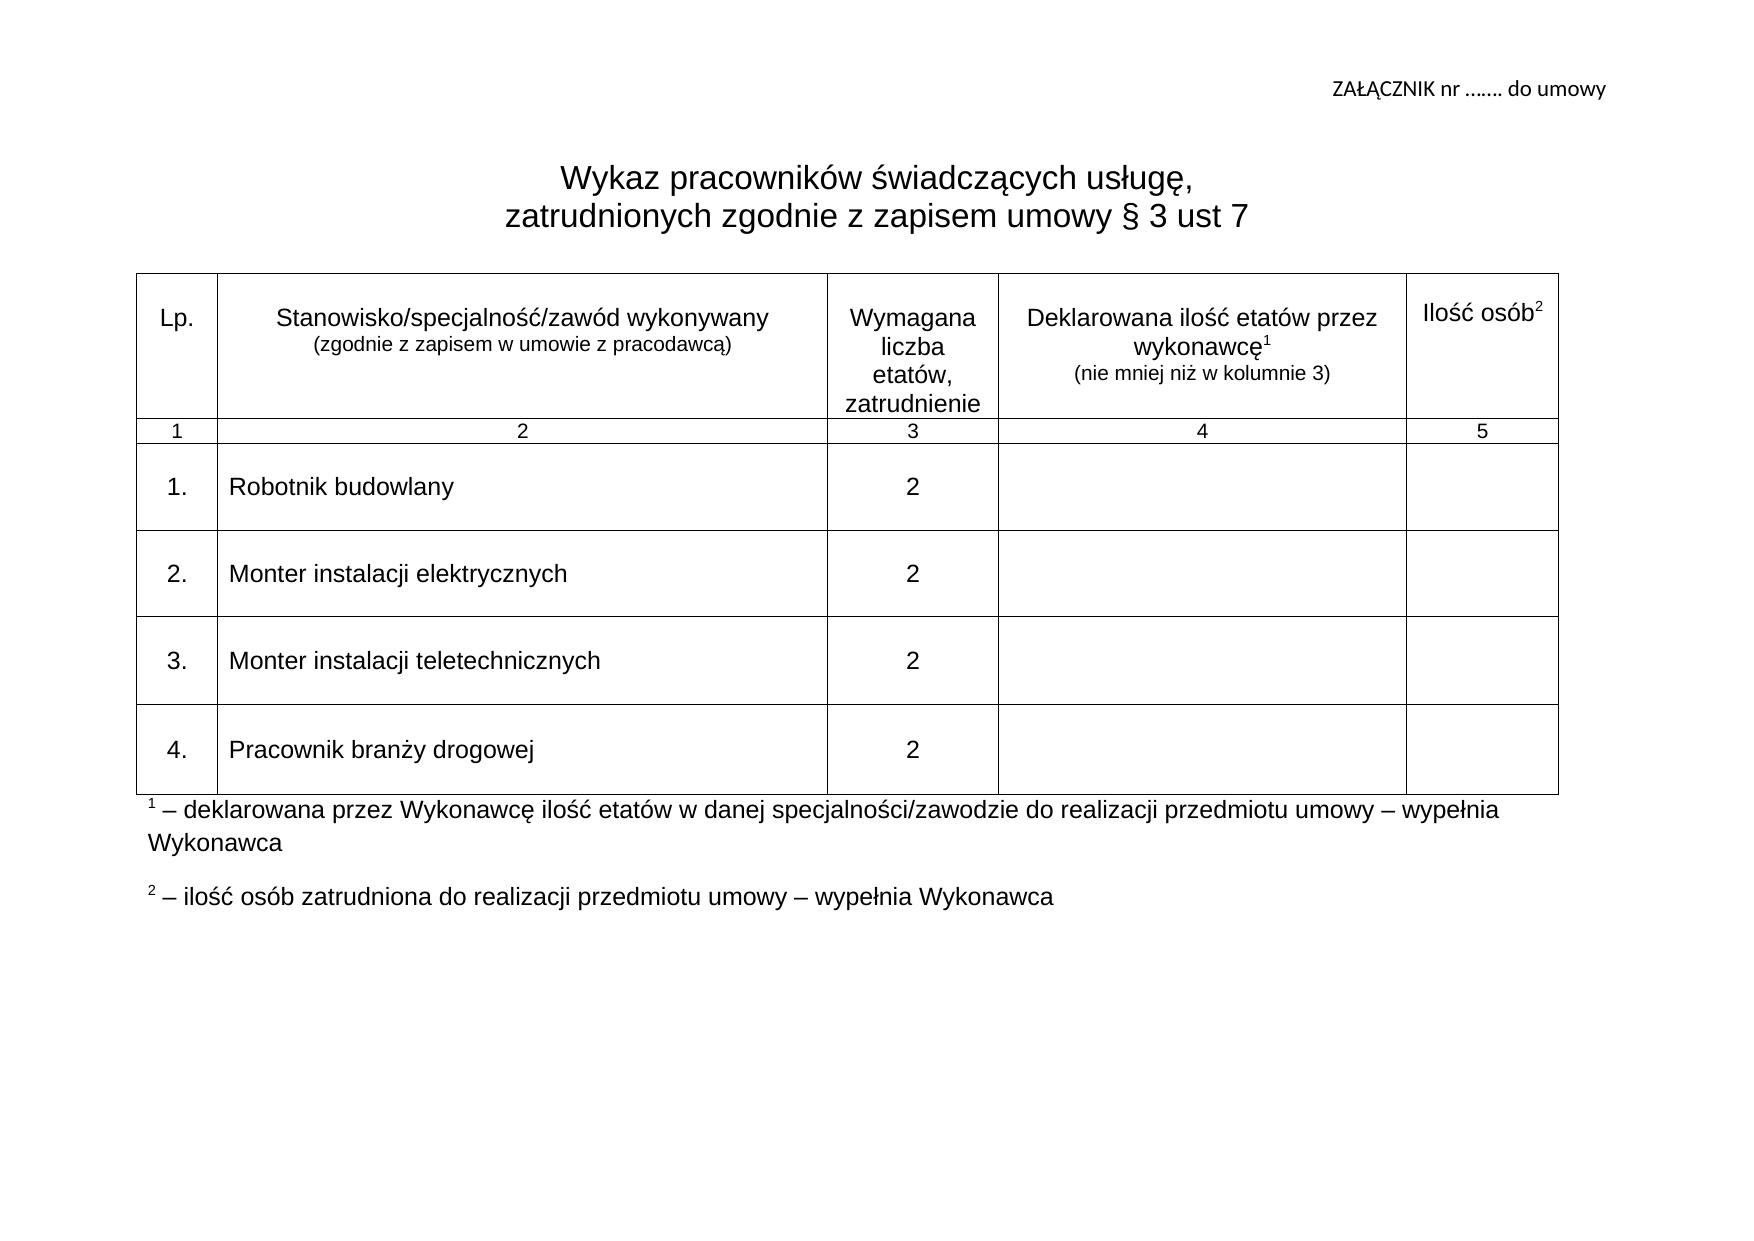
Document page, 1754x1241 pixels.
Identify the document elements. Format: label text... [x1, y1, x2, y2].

table_cell [999, 617, 1406, 703]
table_cell [999, 705, 1406, 794]
table_cell 2 [828, 617, 998, 703]
table_cell [999, 444, 1406, 530]
table_header Deklarowana ilość etatów przez wykonawcę1 (nie mniej niż w kolumnie 3) [999, 274, 1406, 418]
table_cell Monter instalacji elektrycznych [218, 531, 827, 616]
table_cell [1407, 444, 1558, 530]
table_cell 4. [137, 705, 217, 794]
table_header Stanowisko/specjalność/zawód wykonywany (zgodnie z zapisem w umowie z pracodawcą) [218, 274, 827, 418]
table_cell 4 [999, 419, 1406, 443]
table_cell [1407, 705, 1558, 794]
table_header Wymagana liczba etatów, zatrudnienie [828, 274, 998, 418]
table_cell 3. [137, 617, 217, 703]
table_cell [999, 531, 1406, 616]
text zatrudnionych zgodnie z zapisem umowy § 3 ust 7 [148, 196, 1606, 235]
table_cell 3 [828, 419, 998, 443]
table_cell 2 [828, 705, 998, 794]
table_cell 2 [218, 419, 827, 443]
text Wykaz pracowników świadczących usługę, [148, 158, 1606, 196]
table_cell 5 [1407, 419, 1558, 443]
text 1 – deklarowana przez Wykonawcę ilość etatów w danej specjalności/zawodzie do realizacji przedmiotu umowy – wypełnia Wykonawca [148, 795, 1606, 857]
text 2 – ilość osób zatrudniona do realizacji przedmiotu umowy – wypełnia Wykonawca [148, 882, 1606, 911]
table_header Lp. [137, 274, 217, 418]
table_header Ilość osób2 [1407, 274, 1558, 418]
table_cell [1407, 531, 1558, 616]
table_cell 2 [828, 531, 998, 616]
table_cell 2. [137, 531, 217, 616]
table_cell Monter instalacji teletechnicznych [218, 617, 827, 703]
table_cell 2 [828, 444, 998, 530]
table_cell Pracownik branży drogowej [218, 705, 827, 794]
table_cell [1407, 617, 1558, 703]
table_cell 1. [137, 444, 217, 530]
table_cell 1 [137, 419, 217, 443]
table_cell Robotnik budowlany [218, 444, 827, 530]
